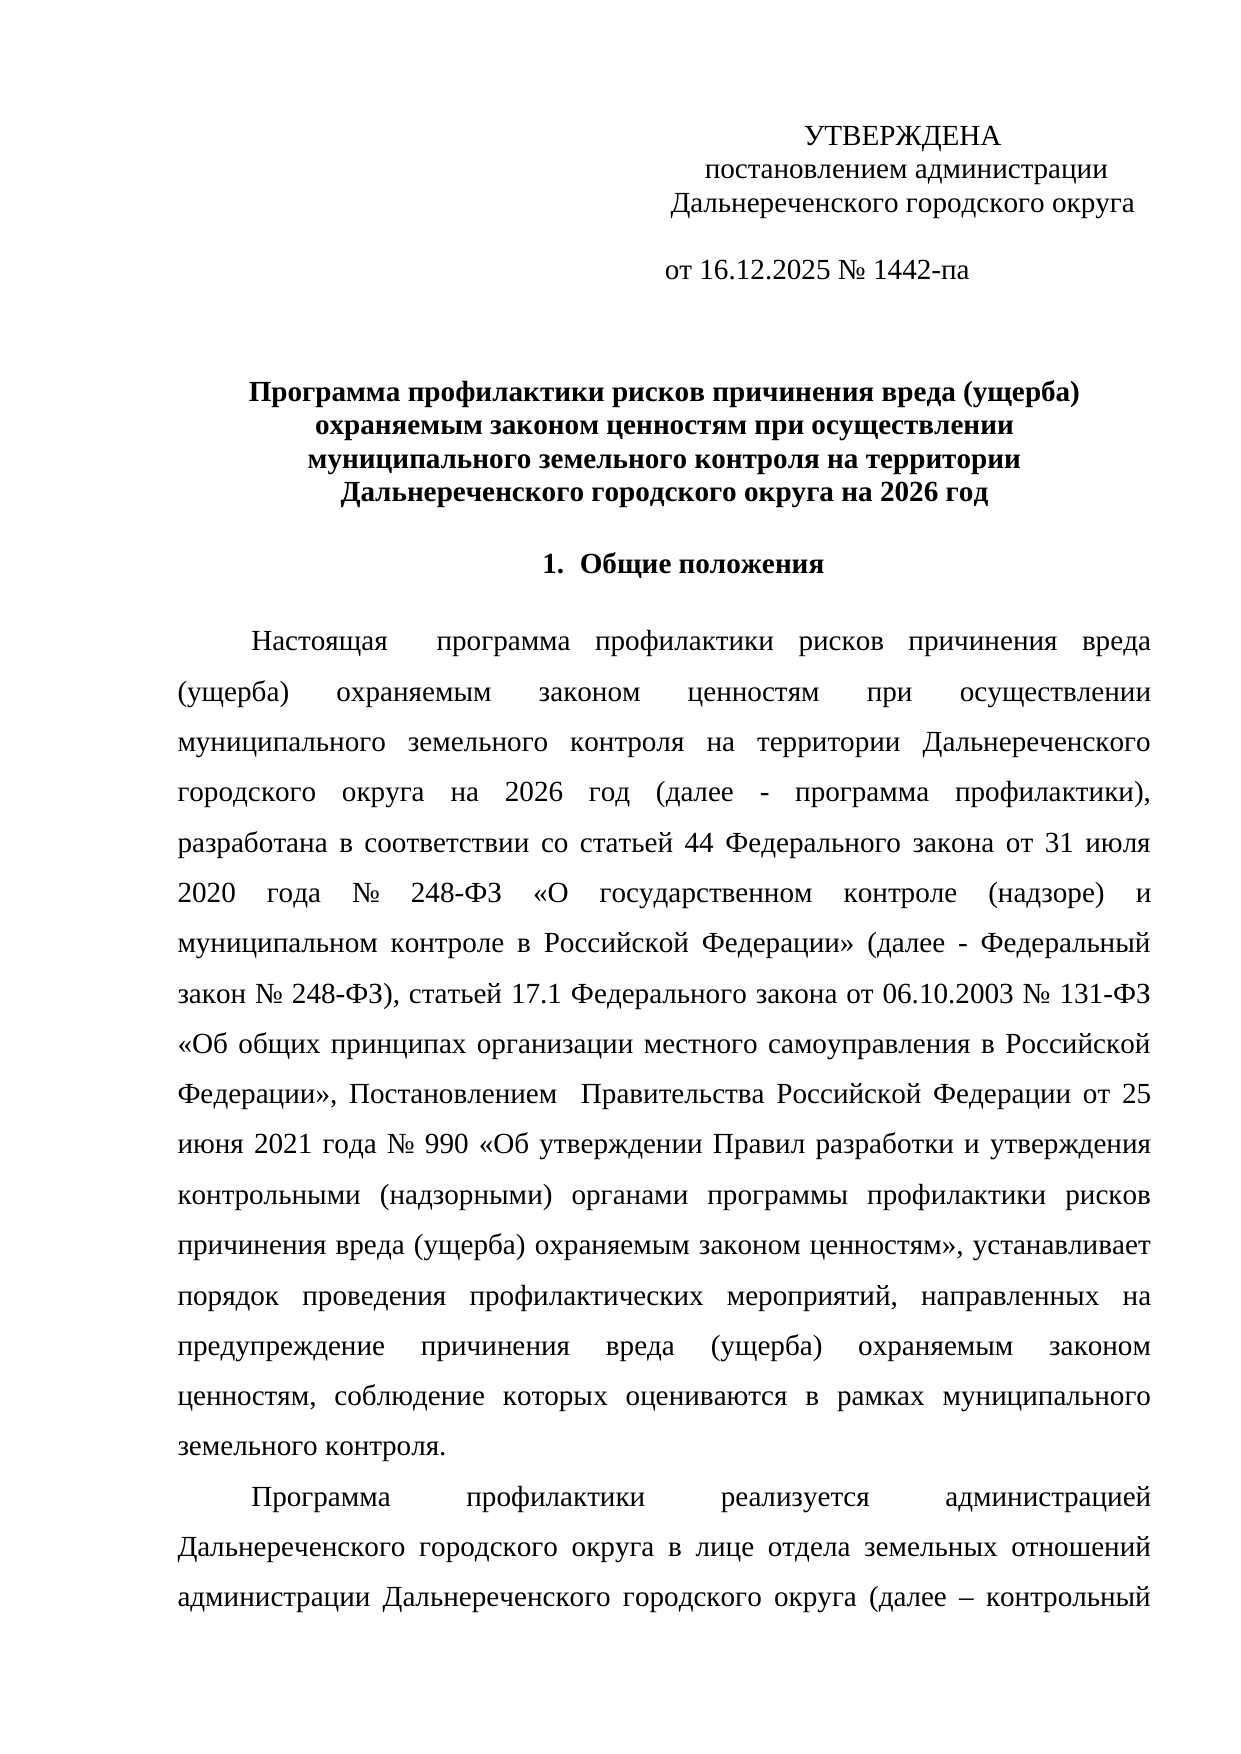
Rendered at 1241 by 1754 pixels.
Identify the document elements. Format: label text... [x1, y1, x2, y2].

text охраняемым законом ценностям при осуществлении [177, 407, 1152, 441]
text Программа профилактики рисков причинения вреда (ущерба) [177, 374, 1152, 407]
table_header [605, 118, 1152, 307]
text Дальнереченского городского округа на 2026 год [177, 474, 1152, 508]
list Общие положения [215, 546, 1152, 580]
text муниципального земельного контроля на территории [177, 441, 1152, 474]
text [177, 1479, 1152, 1613]
text Настоящая программа профилактики рисков причинения вреда (ущерба) охраняемым законом ценностям при осуществлении муниципального земельного контроля на территории Дальнереченского городского округа на 2026 год (далее - программа профилактики), разработана в соответствии со статьей 44 Федерального закона от 31 июля 2020 года № 248-ФЗ «О государственном контроле (надзоре) и муниципальном контроле в Российской Федерации» (далее - Федеральный закон № 248-ФЗ), статьей 17.1 Федерального закона от 06.10.2003 № 131-ФЗ «Об общих принципах организации местного самоуправления в Российской Федерации», Постановлением Правительства Российской Федерации от 25 июня 2021 года № 990 «Об утверждении Правил разработки и утверждения контрольными (надзорными) органами программы профилактики рисков причинения вреда (ущерба) охраняемым законом ценностям», устанавливает порядок проведения профилактических мероприятий, направленных на предупреждение причинения вреда (ущерба) охраняемым законом ценностям, соблюдение которых оцениваются в рамках муниципального земельного контроля. [177, 623, 1152, 1462]
